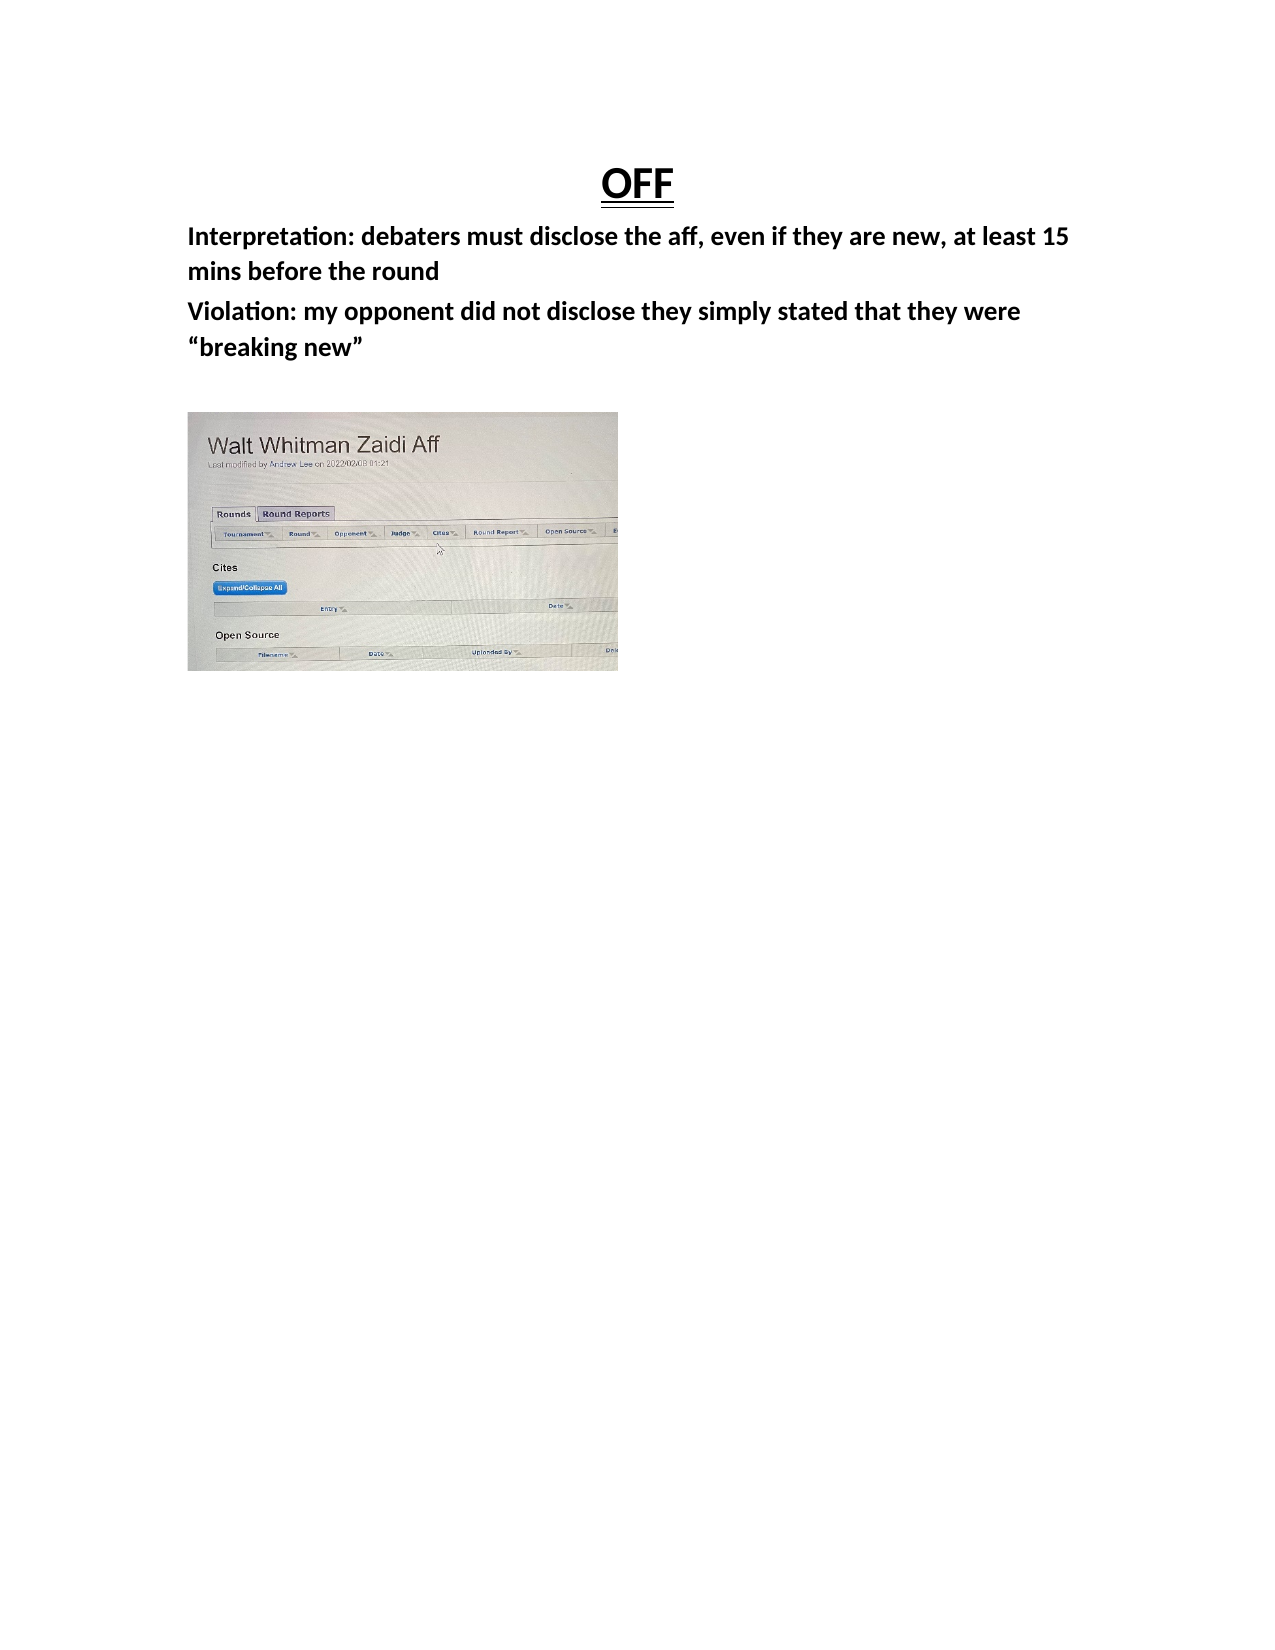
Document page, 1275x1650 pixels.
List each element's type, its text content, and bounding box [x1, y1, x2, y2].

subtitle Violation: my opponent did not disclose they simply stated that they were “breaking new” [187, 294, 1087, 363]
subtitle Interpretation: debaters must disclose the aff, even if they are new, at least 15 mins before the round [187, 219, 1087, 287]
picture [187, 412, 618, 671]
subtitle OFF [187, 154, 1087, 210]
